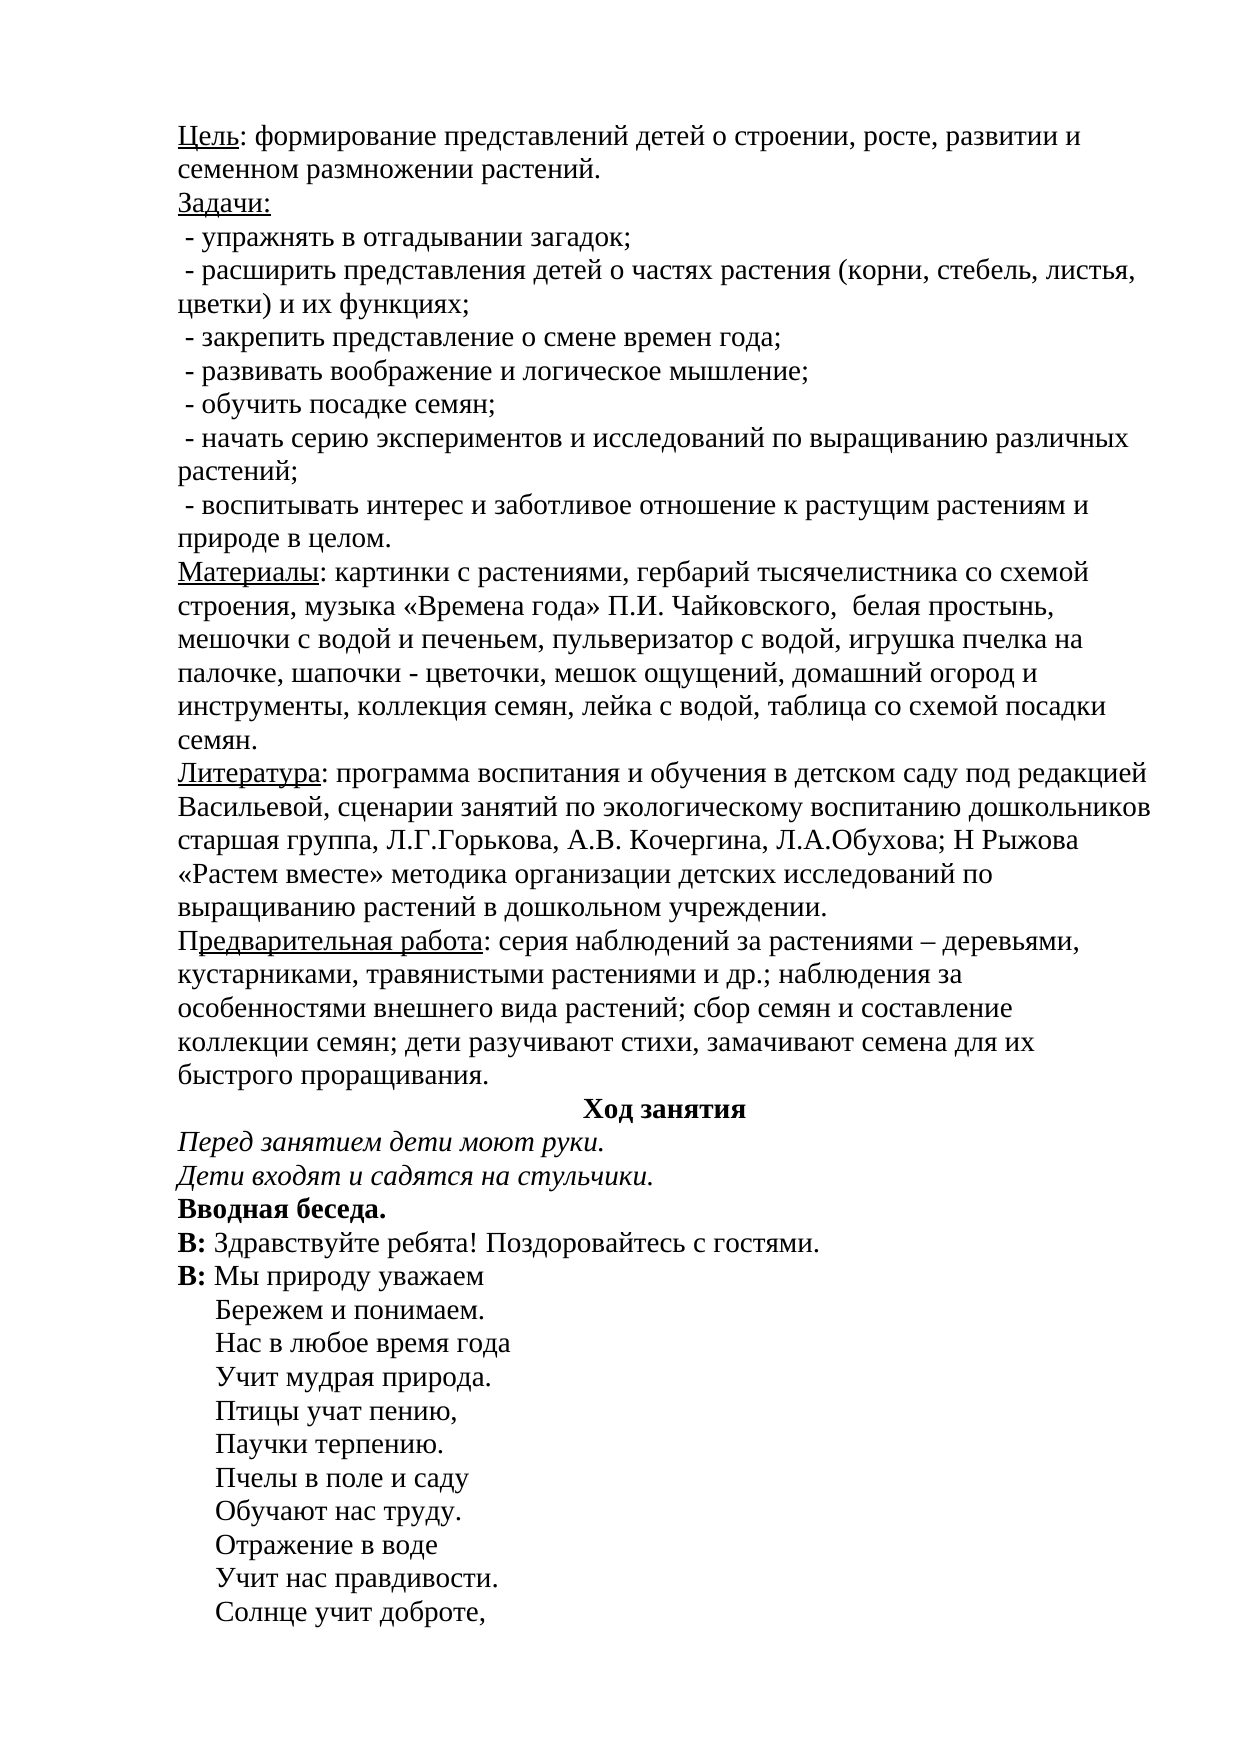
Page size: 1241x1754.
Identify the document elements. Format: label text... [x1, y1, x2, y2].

text Птицы учат пению, [177, 1393, 1152, 1426]
text Солнце учит доброте, [177, 1594, 1152, 1627]
text В: Мы природу уважаем [177, 1258, 1152, 1292]
text - обучить посадке семян; [177, 386, 1152, 420]
text - развивать воображение и логическое мышление; [177, 353, 1152, 386]
text В: Здравствуйте ребята! Поздоровайтесь с гостями. [177, 1225, 1152, 1258]
text - расширить представления детей о частях растения (корни, стебель, листья, цветки) и их функциях; [177, 252, 1152, 319]
text - закрепить представление о смене времен года; [177, 319, 1152, 353]
text - воспитывать интерес и заботливое отношение к растущим растениям и природе в целом. [177, 487, 1152, 554]
text Материалы: картинки с растениями, гербарий тысячелистника со схемой строения, музыка «Времена года» П.И. Чайковского, белая простынь, мешочки с водой и печеньем, пульверизатор с водой, игрушка пчелка на палочке, шапочки - цветочки, мешок ощущений, домашний огород и инструменты, коллекция семян, лейка с водой, таблица со схемой посадки семян. [177, 554, 1152, 755]
text Отражение в воде [177, 1527, 1152, 1560]
text Вводная беседа. [177, 1191, 1152, 1225]
text Учит мудрая природа. [177, 1359, 1152, 1393]
text Нас в любое время года [177, 1326, 1152, 1359]
text Паучки терпению. [177, 1426, 1152, 1460]
text Дети входят и садятся на стульчики. [177, 1158, 1152, 1191]
text Учит нас правдивости. [177, 1560, 1152, 1594]
text Цель: формирование представлений детей о строении, росте, развитии и семенном размножении растений. [177, 118, 1152, 185]
text Обучают нас труду. [177, 1493, 1152, 1527]
text Ход занятия [177, 1091, 1152, 1124]
text - начать серию экспериментов и исследований по выращиванию различных растений; [177, 420, 1152, 487]
text Бережем и понимаем. [177, 1292, 1152, 1326]
text Пчелы в поле и саду [177, 1460, 1152, 1493]
text Перед занятием дети моют руки. [177, 1124, 1152, 1158]
text - упражнять в отгадывании загадок; [177, 219, 1152, 252]
text Литература: программа воспитания и обучения в детском саду под редакцией Васильевой, сценарии занятий по экологическому воспитанию дошкольников старшая группа, Л.Г.Горькова, А.В. Кочергина, Л.А.Обухова; Н Рыжова «Растем вместе» методика организации детских исследований по выращиванию растений в дошкольном учреждении. [177, 755, 1152, 923]
text Предварительная работа: серия наблюдений за растениями – деревьями, кустарниками, травянистыми растениями и др.; наблюдения за особенностями внешнего вида растений; сбор семян и составление коллекции семян; дети разучивают стихи, замачивают семена для их быстрого проращивания. [177, 923, 1152, 1091]
text Задачи: [177, 185, 1152, 219]
